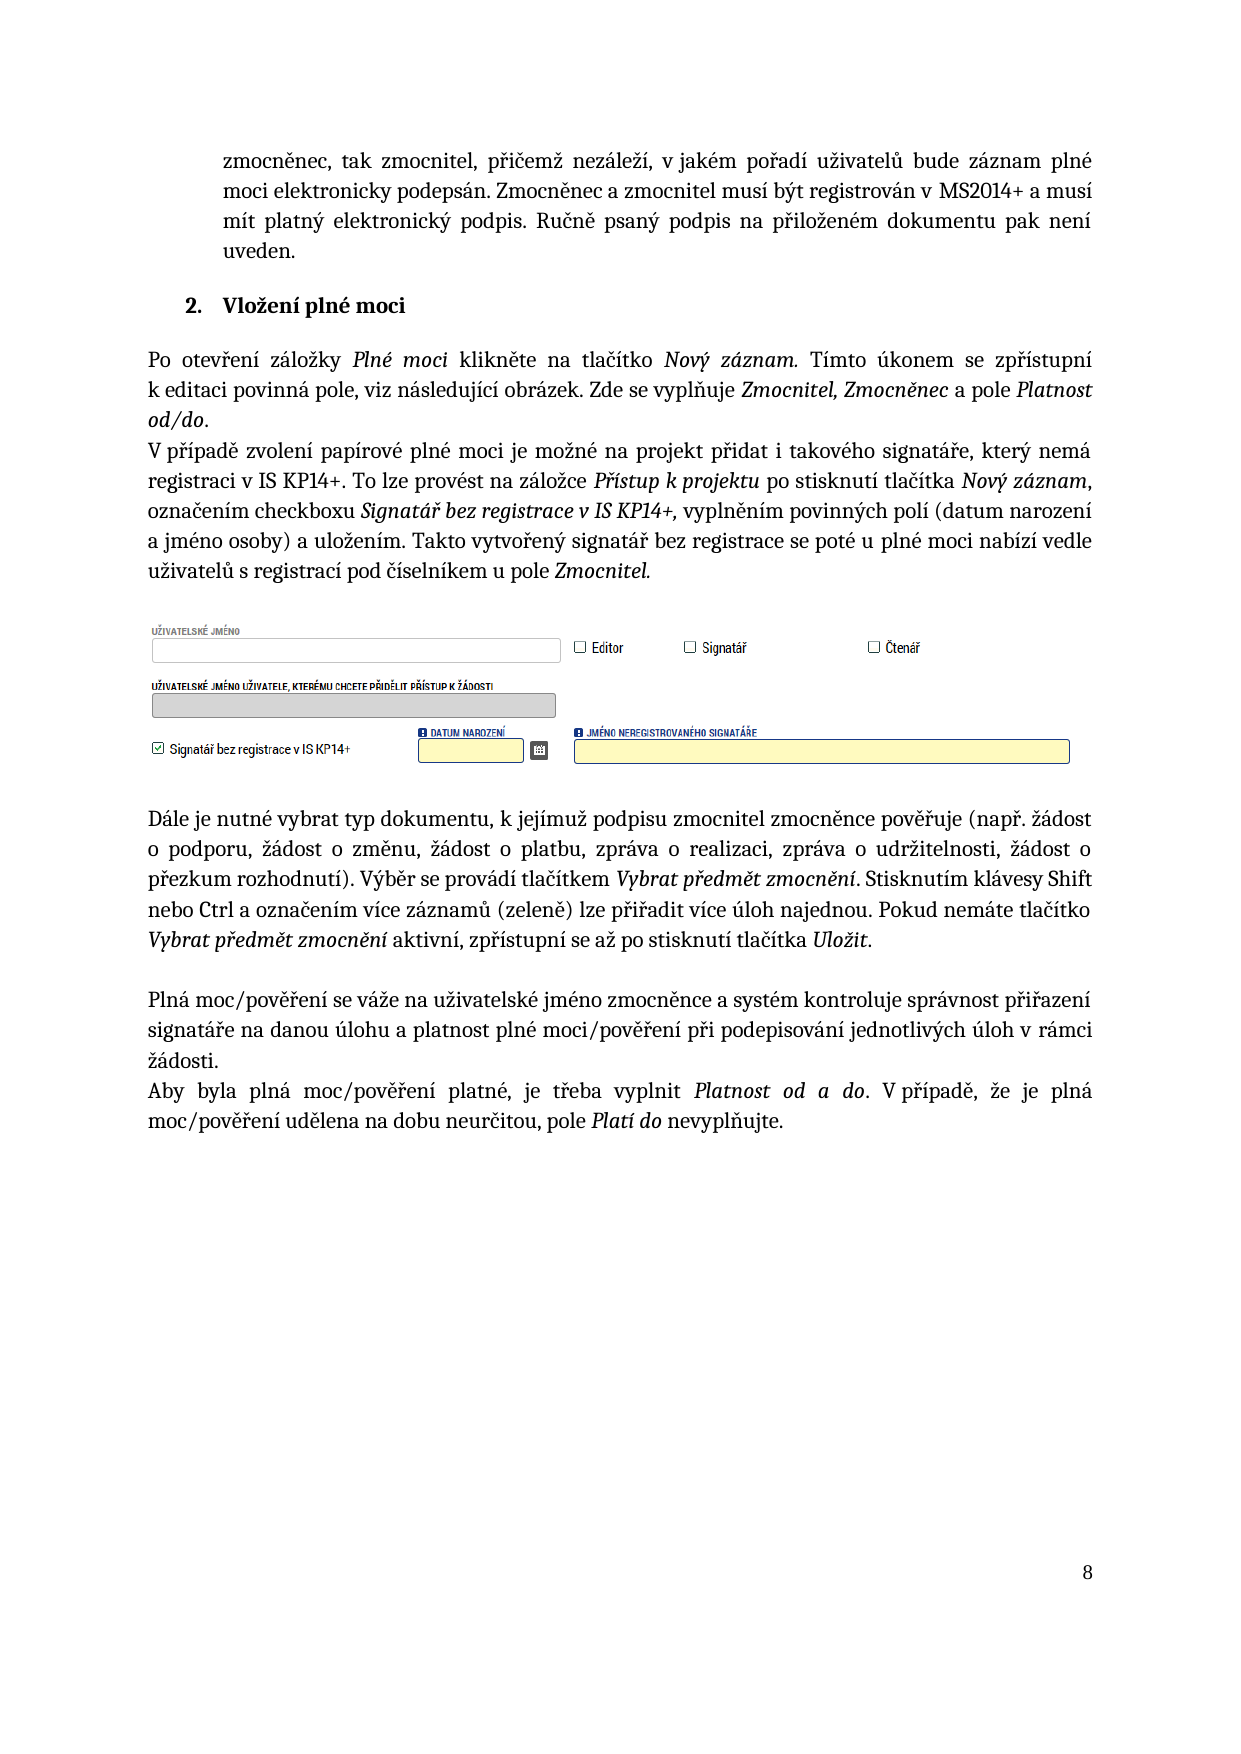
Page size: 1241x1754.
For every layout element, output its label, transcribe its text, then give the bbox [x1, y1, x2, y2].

text Po otevření záložky Plné moci klikněte na tlačítko Nový záznam. Tímto úkonem se zpřístupní k editaci povinná pole, viz následující obrázek. Zde se vyplňuje Zmocnitel, Zmocněnec a pole Platnost od/do. [148, 347, 1092, 434]
text Aby byla plná moc/pověření platné, je třeba vyplnit Platnost od a do. V případě, že je plná moc/pověření udělena na dobu neurčitou, pole Platí do nevyplňujte. [148, 1078, 1092, 1134]
text Dále je nutné vybrat typ dokumentu, k jejímuž podpisu zmocnitel zmocněnce pověřuje (např. žádost o podporu, žádost o změnu, žádost o platbu, zpráva o realizaci, zpráva o udržitelnosti, žádost o přezkum rozhodnutí). Výběr se provádí tlačítkem Vybrat předmět zmocnění. Stisknutím klávesy Shift nebo Ctrl a označením více záznamů (zeleně) lze přiřadit více úloh najednou. Pokud nemáte tlačítko Vybrat předmět zmocnění aktivní, zpřístupní se až po stisknutí tlačítka Uložit. [148, 806, 1092, 953]
text V případě zvolení papírové plné moci je možné na projekt přidat i takového signatáře, který nemá registraci v IS KP14+. To lze provést na záložce Přístup k projektu po stisknutí tlačítka Nový záznam, označením checkboxu Signatář bez registrace v IS KP14+, vyplněním povinných polí (datum narození a jméno osoby) a uložením. Takto vytvořený signatář bez registrace se poté u plné moci nabízí vedle uživatelů s registrací pod číselníkem u pole Zmocnitel. [148, 437, 1092, 585]
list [185, 148, 1092, 265]
picture [147, 618, 1093, 772]
text Plná moc/pověření se váže na uživatelské jméno zmocněnce a systém kontroluje správnost přiřazení signatáře na danou úlohu a platnost plné moci/pověření při podepisování jednotlivých úloh v rámci žádosti. [148, 987, 1092, 1074]
subtitle Vložení plné moci [185, 293, 1092, 319]
